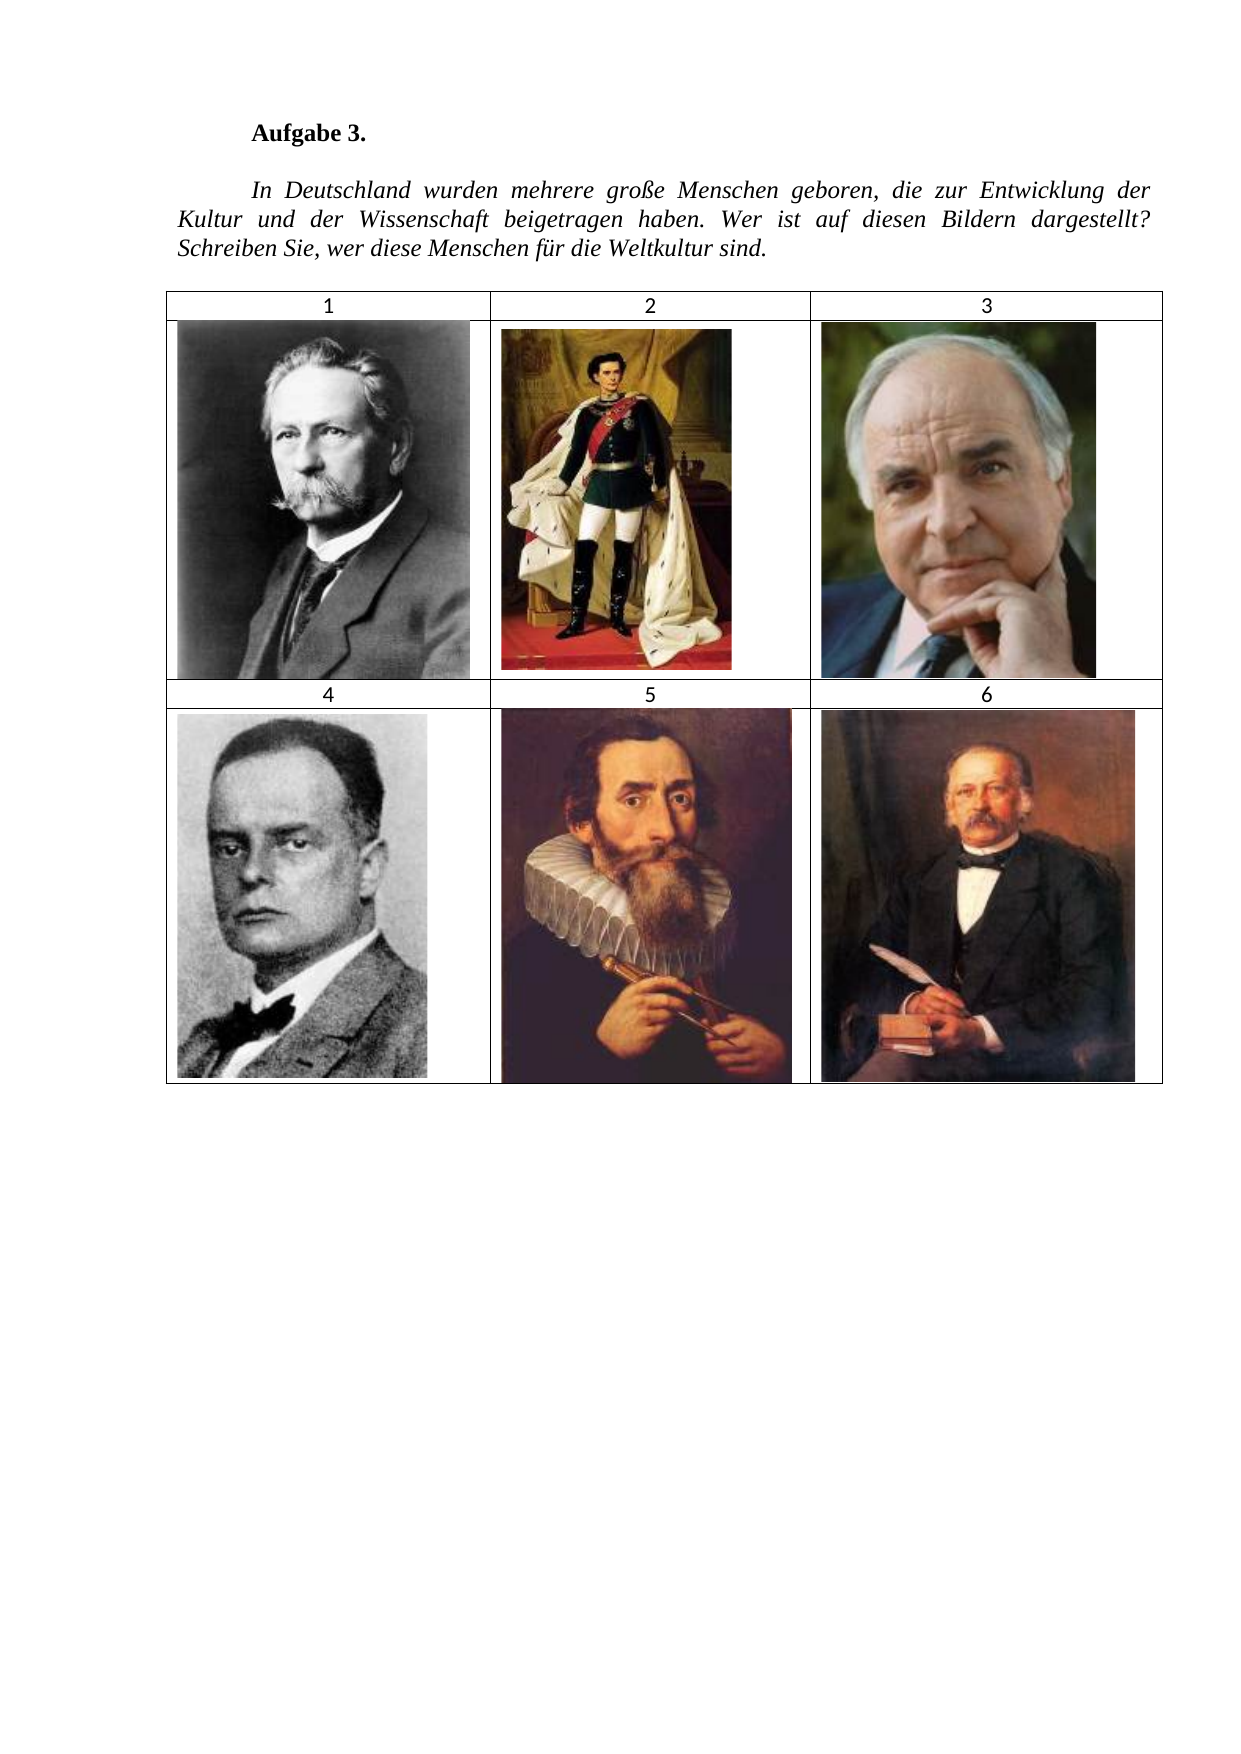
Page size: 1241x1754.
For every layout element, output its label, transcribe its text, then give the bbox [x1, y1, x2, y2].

table_header 3 [811, 292, 1162, 320]
table_header 1 [167, 292, 490, 320]
table_cell 4 [167, 680, 490, 708]
table_header 2 [491, 292, 810, 320]
table_cell [491, 321, 810, 679]
table_cell [167, 321, 177, 679]
table_cell [470, 321, 490, 679]
text Aufgabe 3. [177, 118, 1152, 147]
picture [177, 320, 470, 679]
picture [177, 714, 428, 1078]
table_cell [491, 709, 501, 1083]
table_cell 6 [811, 680, 1162, 708]
table_cell [792, 709, 810, 1083]
table_cell [811, 709, 1162, 1083]
table_cell 5 [491, 680, 810, 708]
table_cell [167, 709, 490, 1083]
picture [821, 710, 1135, 1082]
text In Deutschland wurden mehrere große Menschen geboren, die zur Entwicklung der Kultur und der Wissenschaft beigetragen haben. Wer ist auf diesen Bildern dargestellt? Schreiben Sie, wer diese Menschen für die Weltkultur sind. [177, 176, 1152, 262]
picture [821, 322, 1097, 678]
table_cell [811, 321, 1162, 679]
picture [501, 708, 792, 1083]
picture [501, 329, 732, 670]
